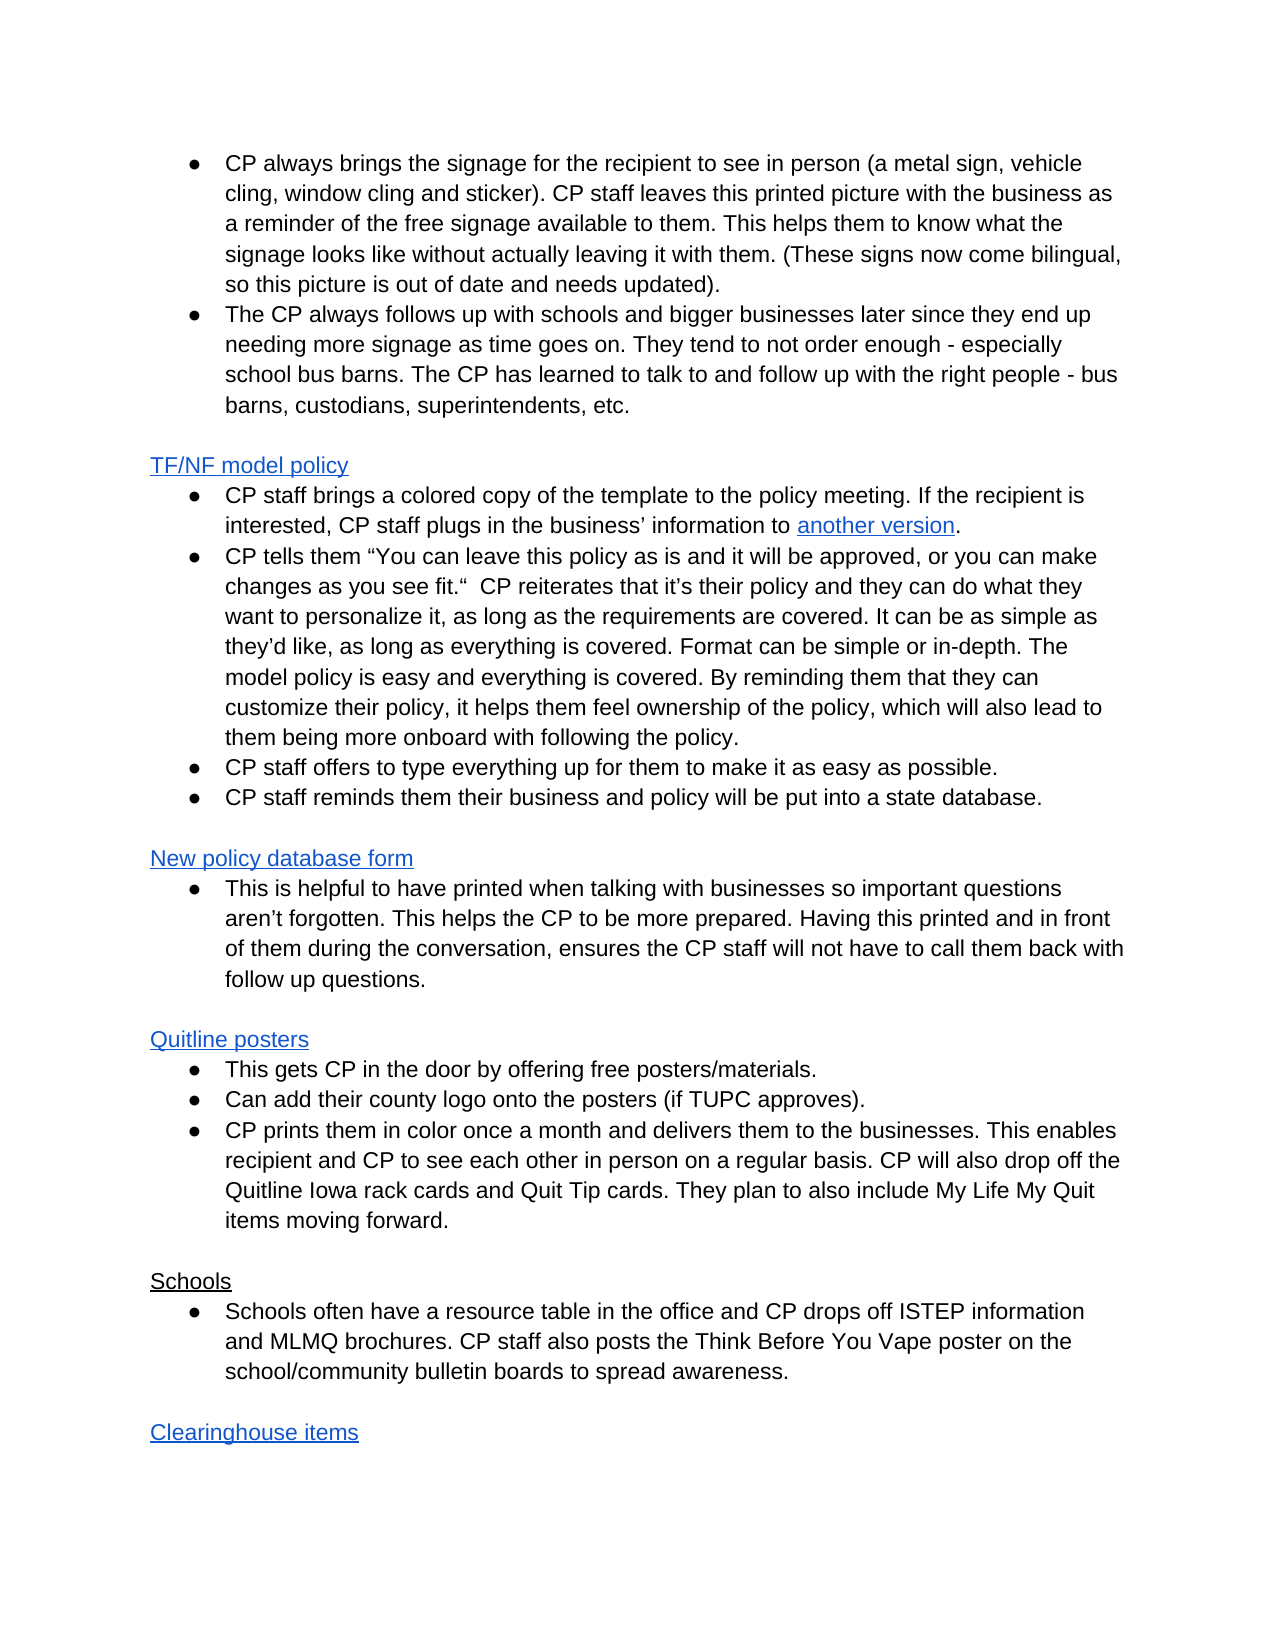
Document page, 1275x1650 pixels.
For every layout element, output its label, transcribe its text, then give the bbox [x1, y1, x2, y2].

text TF/NF model policy [150, 452, 1125, 478]
list Schools often have a resource table in the office and CP drops off ISTEP information and MLMQ brochures. CP staff also posts the Think Before You Vape poster on the school/community bulletin boards to spread awareness. [187, 1298, 1125, 1385]
list This is helpful to have printed when talking with businesses so important questions aren’t forgotten. This helps the CP to be more prepared. Having this printed and in front of them during the conversation, ensures the CP staff will not have to call them back with follow up questions. [187, 875, 1125, 992]
list CP staff offers to type everything up for them to make it as easy as possible. [187, 754, 1125, 781]
text Schools [150, 1268, 1125, 1294]
list CP tells them “You can leave this policy as is and it will be approved, or you can make changes as you see fit.“ CP reiterates that it’s their policy and they can do what they want to personalize it, as long as the requirements are covered. It can be as simple as they’d like, as long as everything is covered. Format can be simple or in-depth. The model policy is easy and everything is covered. By reminding them that they can customize their policy, it helps them feel ownership of the policy, which will also lead to them being more onboard with following the policy. [187, 543, 1125, 750]
list CP prints them in color once a month and delivers them to the businesses. This enables recipient and CP to see each other in person on a regular basis. CP will also drop off the Quitline Iowa rack cards and Quit Tip cards. They plan to also include My Life My Quit items moving forward. [187, 1117, 1125, 1234]
text Quitline posters [150, 1026, 1125, 1052]
list CP staff brings a colored copy of the template to the policy meeting. If the recipient is interested, CP staff plugs in the business’ information to another version. [187, 482, 1125, 539]
list The CP always follows up with schools and bigger businesses later since they end up needing more signage as time goes on. They tend to not order enough - especially school bus barns. The CP has learned to talk to and follow up with the right people - bus barns, custodians, superintendents, etc. [187, 301, 1125, 418]
list This gets CP in the door by offering free posters/materials. [187, 1056, 1125, 1083]
text Clearinghouse items [150, 1419, 1125, 1445]
list CP always brings the signage for the recipient to see in person (a metal sign, vehicle cling, window cling and sticker). CP staff leaves this printed picture with the business as a reminder of the free signage available to them. This helps them to know what the signage looks like without actually leaving it with them. (These signs now come bilingual, so this picture is out of date and needs updated). [187, 150, 1125, 297]
text New policy database form [150, 845, 1125, 871]
list CP staff reminds them their business and policy will be put into a state database. [187, 784, 1125, 811]
list Can add their county logo onto the posters (if TUPC approves). [187, 1086, 1125, 1113]
